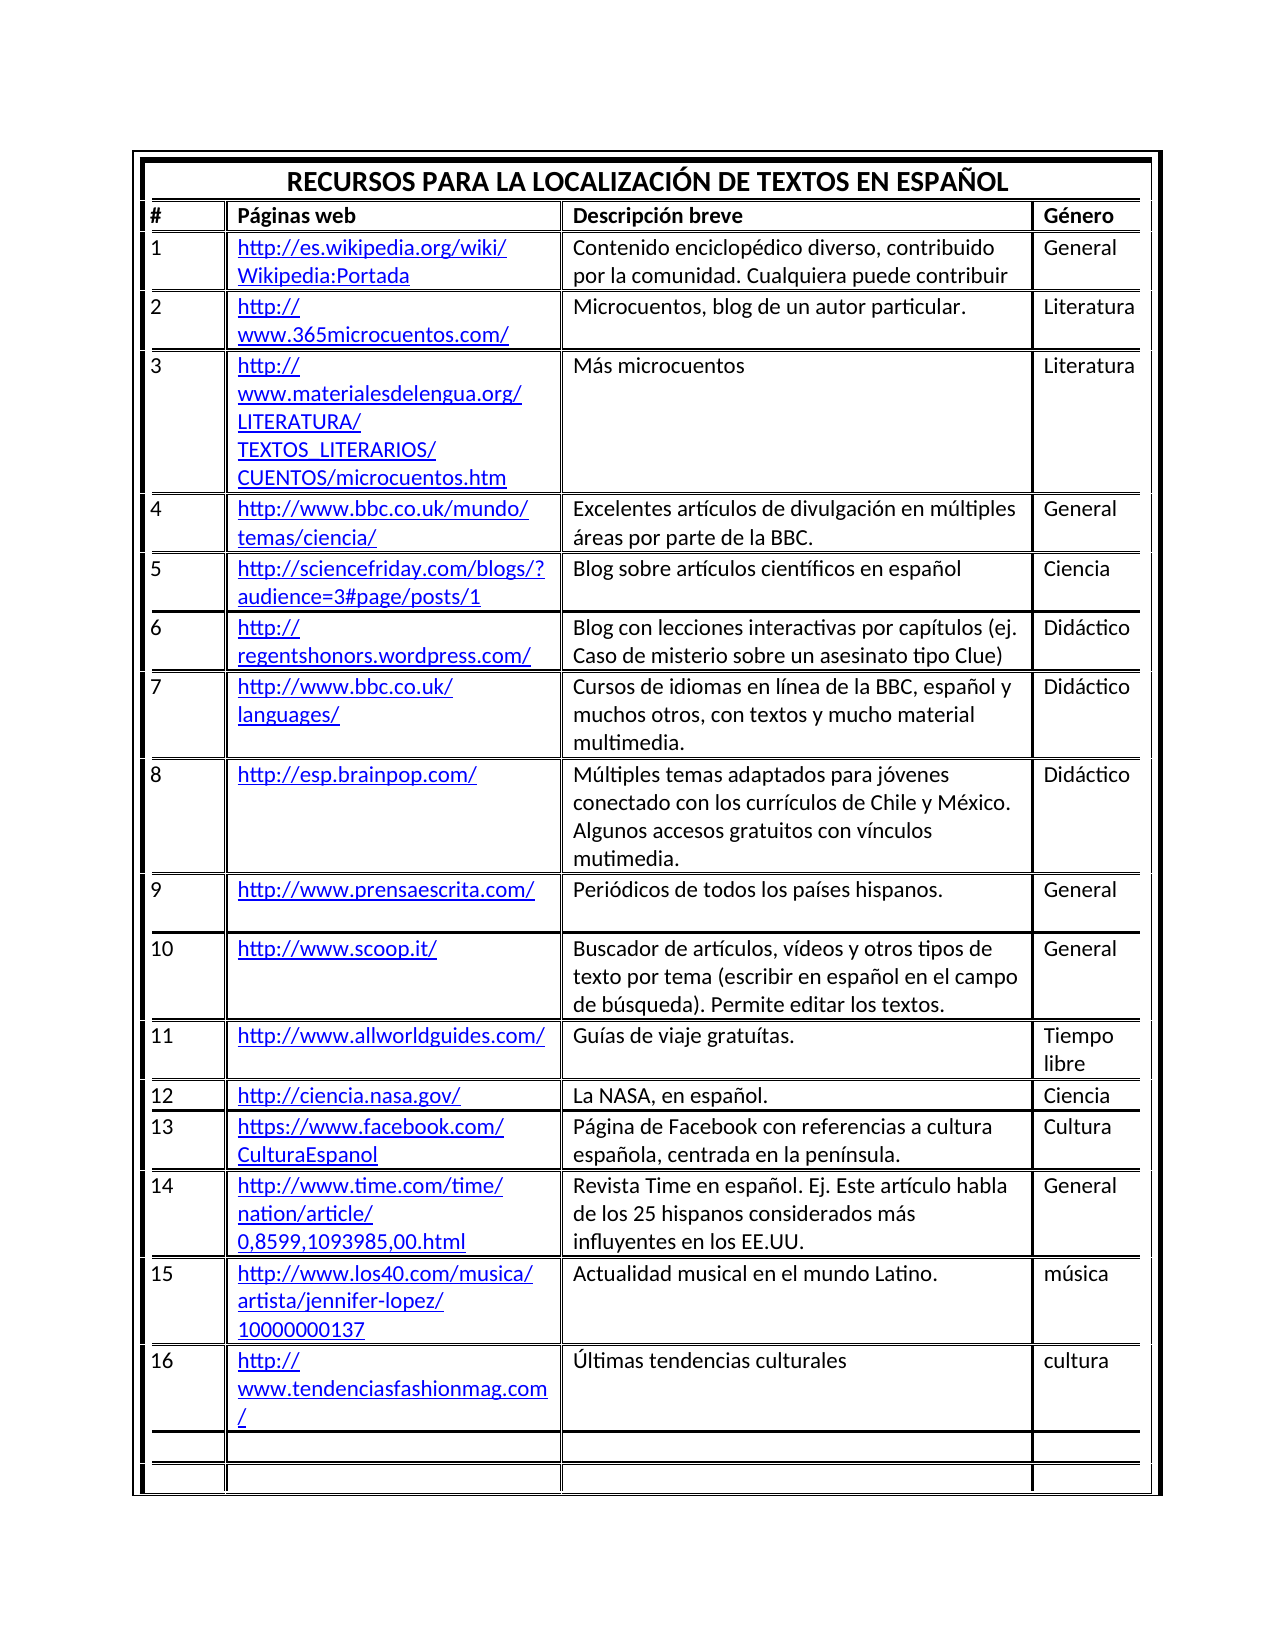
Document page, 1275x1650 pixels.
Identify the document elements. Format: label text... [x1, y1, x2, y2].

table_cell Microcuentos, blog de un autor particular. [563, 292, 1031, 348]
table_cell 6 [145, 610, 224, 669]
table_cell http://es.wikipedia.org/wiki/Wikipedia:Portada [228, 233, 560, 289]
table_cell 9 [139, 872, 226, 931]
table_cell 14 [145, 1168, 224, 1255]
table_cell 13 [145, 1109, 224, 1168]
table_cell http://www.time.com/time/nation/article/0,8599,1093985,00.html [228, 1172, 560, 1255]
table_cell Tiempo libre [1034, 1018, 1151, 1078]
table_cell Periódicos de todos los países hispanos. [563, 875, 1031, 931]
table_cell cultura [1032, 1343, 1157, 1430]
table_cell Literatura [1032, 289, 1157, 348]
table_cell General [1032, 872, 1157, 931]
table_cell General [1034, 1168, 1151, 1255]
table_cell 15 [145, 1255, 224, 1343]
table_cell http://www.bbc.co.uk/languages/ [228, 673, 560, 756]
table_cell Ciencia [1032, 551, 1157, 610]
table_cell https://www.facebook.com/CulturaEspanol [228, 1112, 560, 1168]
table_cell 7 [145, 669, 224, 756]
table_cell Contenido enciclopédico diverso, contribuido por la comunidad. Cualquiera puede contribuir [563, 233, 1031, 289]
table_cell La NASA, en español. [563, 1081, 1031, 1109]
table_cell Actualidad musical en el mundo Latino. [563, 1259, 1031, 1343]
table_cell http://www.materialesdelengua.org/LITERATURA/TEXTOS_LITERARIOS/CUENTOS/microcuentos.htm [228, 352, 560, 491]
table_cell Didáctico [1034, 756, 1151, 872]
table_cell Blog sobre artículos científicos en español [563, 554, 1031, 610]
table_cell [145, 1461, 226, 1492]
table_cell http://www.365microcuentos.com/ [228, 292, 560, 348]
table_cell Ciencia [1032, 1078, 1157, 1109]
table_cell Literatura [1034, 348, 1151, 491]
table_cell http://regentshonors.wordpress.com/ [228, 613, 560, 669]
table_cell Buscador de artículos, vídeos y otros tipos de texto por tema (escribir en español en el campo de búsqueda). Permite editar los textos. [563, 934, 1031, 1018]
table_cell [1032, 1461, 1151, 1492]
table_cell 4 [145, 491, 224, 551]
table_cell 11 [145, 1018, 224, 1078]
table_cell Cultura [1034, 1109, 1151, 1168]
table_cell Didáctico [1034, 610, 1151, 669]
table_cell Página de Facebook con referencias a cultura española, centrada en la península. [563, 1112, 1031, 1168]
table_cell 16 [139, 1343, 226, 1430]
table_cell Guías de viaje gratuítas. [563, 1022, 1031, 1078]
table_cell [563, 1433, 1031, 1461]
table_cell Más microcuentos [563, 352, 1031, 491]
table_cell http://esp.brainpop.com/ [228, 760, 560, 872]
table_cell http://www.tendenciasfashionmag.com/ [228, 1346, 560, 1430]
table_cell [226, 1465, 562, 1492]
table_cell Género [1034, 198, 1151, 229]
table_cell 10 [145, 931, 224, 1018]
table_cell 1 [145, 230, 224, 289]
table_cell 2 [139, 289, 226, 348]
table_cell General [1034, 230, 1151, 289]
table_cell Páginas web [228, 202, 560, 229]
table_cell General [1034, 491, 1151, 551]
table_cell 5 [139, 551, 226, 610]
table_cell Cursos de idiomas en línea de la BBC, español y muchos otros, con textos y mucho material multimedia. [563, 673, 1031, 756]
table_cell http://www.scoop.it/ [228, 934, 560, 1018]
table_cell General [1034, 931, 1151, 1018]
table_cell Didáctico [1034, 669, 1151, 756]
table_cell 3 [145, 348, 224, 491]
table_cell Descripción breve [563, 202, 1031, 229]
table_cell Últimas tendencias culturales [563, 1346, 1031, 1430]
table_cell http://www.prensaescrita.com/ [228, 875, 560, 931]
table_cell [562, 1465, 1032, 1492]
table_cell música [1034, 1255, 1151, 1343]
table_cell http://www.los40.com/musica/artista/jennifer-lopez/10000000137 [228, 1259, 560, 1343]
table_cell http://www.bbc.co.uk/mundo/temas/ciencia/ [228, 495, 560, 551]
table_cell [1152, 1461, 1157, 1492]
table_cell [1034, 1430, 1151, 1461]
table_cell [145, 1430, 224, 1461]
table_cell # [145, 198, 224, 229]
table_cell [228, 1433, 560, 1461]
table_header RECURSOS PARA LA LOCALIZACIÓN DE TEXTOS EN ESPAÑOL [139, 152, 1157, 198]
table_cell [1152, 1430, 1157, 1461]
table_cell Revista Time en español. Ej. Este artículo habla de los 25 hispanos considerados más influyentes en los EE.UU. [563, 1172, 1031, 1255]
table_cell http://www.allworldguides.com/ [228, 1022, 560, 1078]
table_cell 12 [139, 1078, 226, 1109]
table_cell Blog con lecciones interactivas por capítulos (ej. Caso de misterio sobre un asesinato tipo Clue) [563, 613, 1031, 669]
table_cell http://sciencefriday.com/blogs/?audience=3#page/posts/1 [228, 554, 560, 610]
table_cell Excelentes artículos de divulgación en múltiples áreas por parte de la BBC. [563, 495, 1031, 551]
table_cell http://ciencia.nasa.gov/ [228, 1081, 560, 1109]
table_cell Múltiples temas adaptados para jóvenes conectado con los currículos de Chile y México. Algunos accesos gratuitos con vínculos mutimedia. [563, 760, 1031, 872]
table_cell 8 [145, 756, 224, 872]
